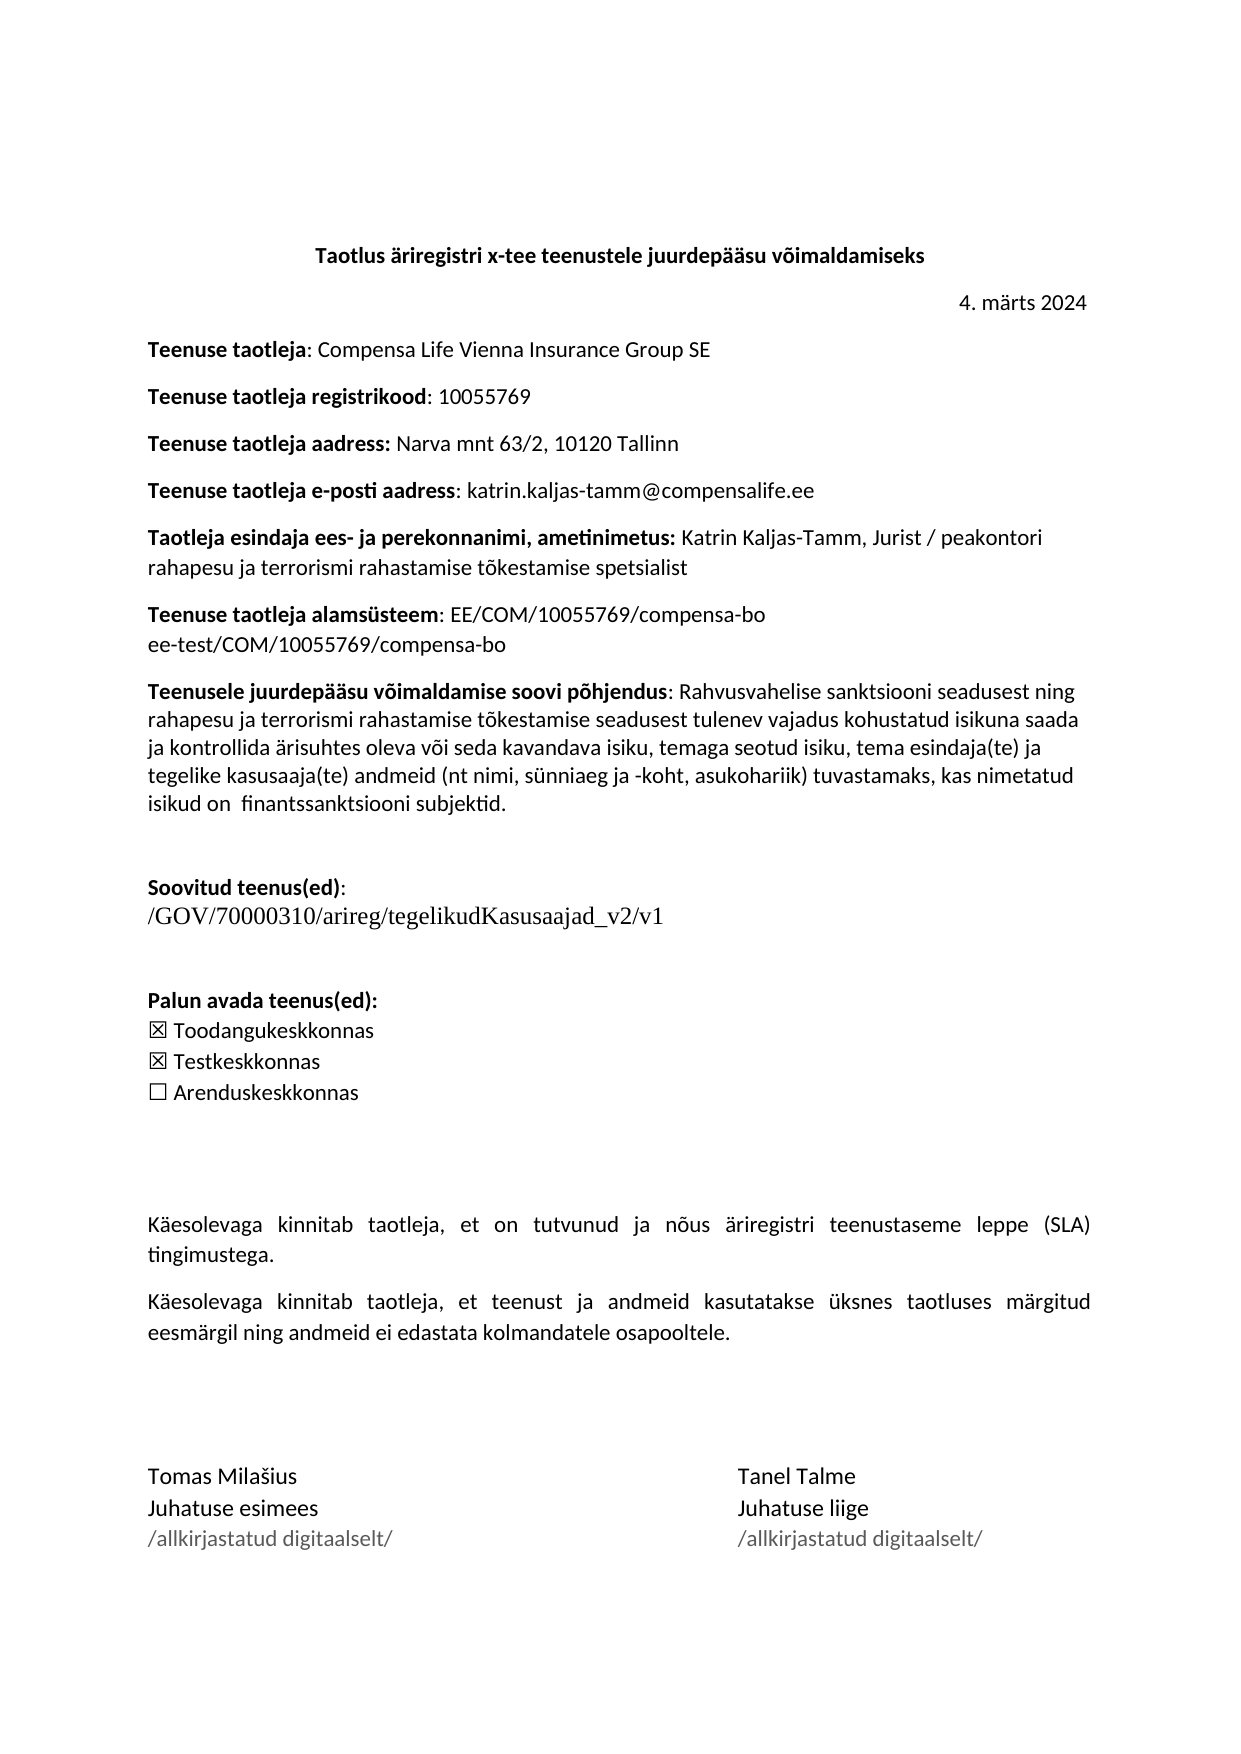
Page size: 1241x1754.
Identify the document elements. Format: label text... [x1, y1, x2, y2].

text Testkeskkonnas [148, 1045, 1093, 1076]
text Taotleja esindaja ees- ja perekonnanimi, ametinimetus: [148, 523, 1093, 581]
text Juhatuse esimees Juhatuse liige [148, 1493, 1093, 1522]
text Taotlus äriregistri x-tee teenustele juurdepääsu võimaldamiseks [148, 241, 1093, 269]
text Teenuse taotleja registrikood: [148, 382, 1093, 410]
text Tomas Milašius Tanel Talme [148, 1461, 1093, 1490]
text /allkirjastatud digitaalselt/ /allkirjastatud digitaalselt/ [148, 1524, 1093, 1552]
text Teenuse taotleja e-posti aadress: [148, 476, 1093, 504]
text Teenuse taotleja aadress: [148, 429, 1093, 457]
text Käesolevaga kinnitab taotleja, et on tutvunud ja nõus äriregistri teenustaseme leppe (SLA) tingimustega. [148, 1210, 1093, 1269]
text Teenuse taotleja alamsüsteem: [148, 600, 1093, 658]
text Toodangukeskkonnas [148, 1014, 1093, 1045]
text Teenuse taotleja: [148, 335, 1093, 363]
text Arenduskeskkonnas [148, 1076, 1093, 1107]
text 4. märts 2024 [148, 288, 1093, 316]
text Käesolevaga kinnitab taotleja, et teenust ja andmeid kasutatakse üksnes taotluses märgitud eesmärgil ning andmeid ei edastata kolmandatele osapooltele. [148, 1287, 1093, 1346]
text Teenusele juurdepääsu võimaldamise soovi põhjendus: [148, 677, 1093, 817]
text Soovitud teenus(ed): [148, 873, 1093, 901]
text Palun avada teenus(ed): [148, 986, 1093, 1014]
